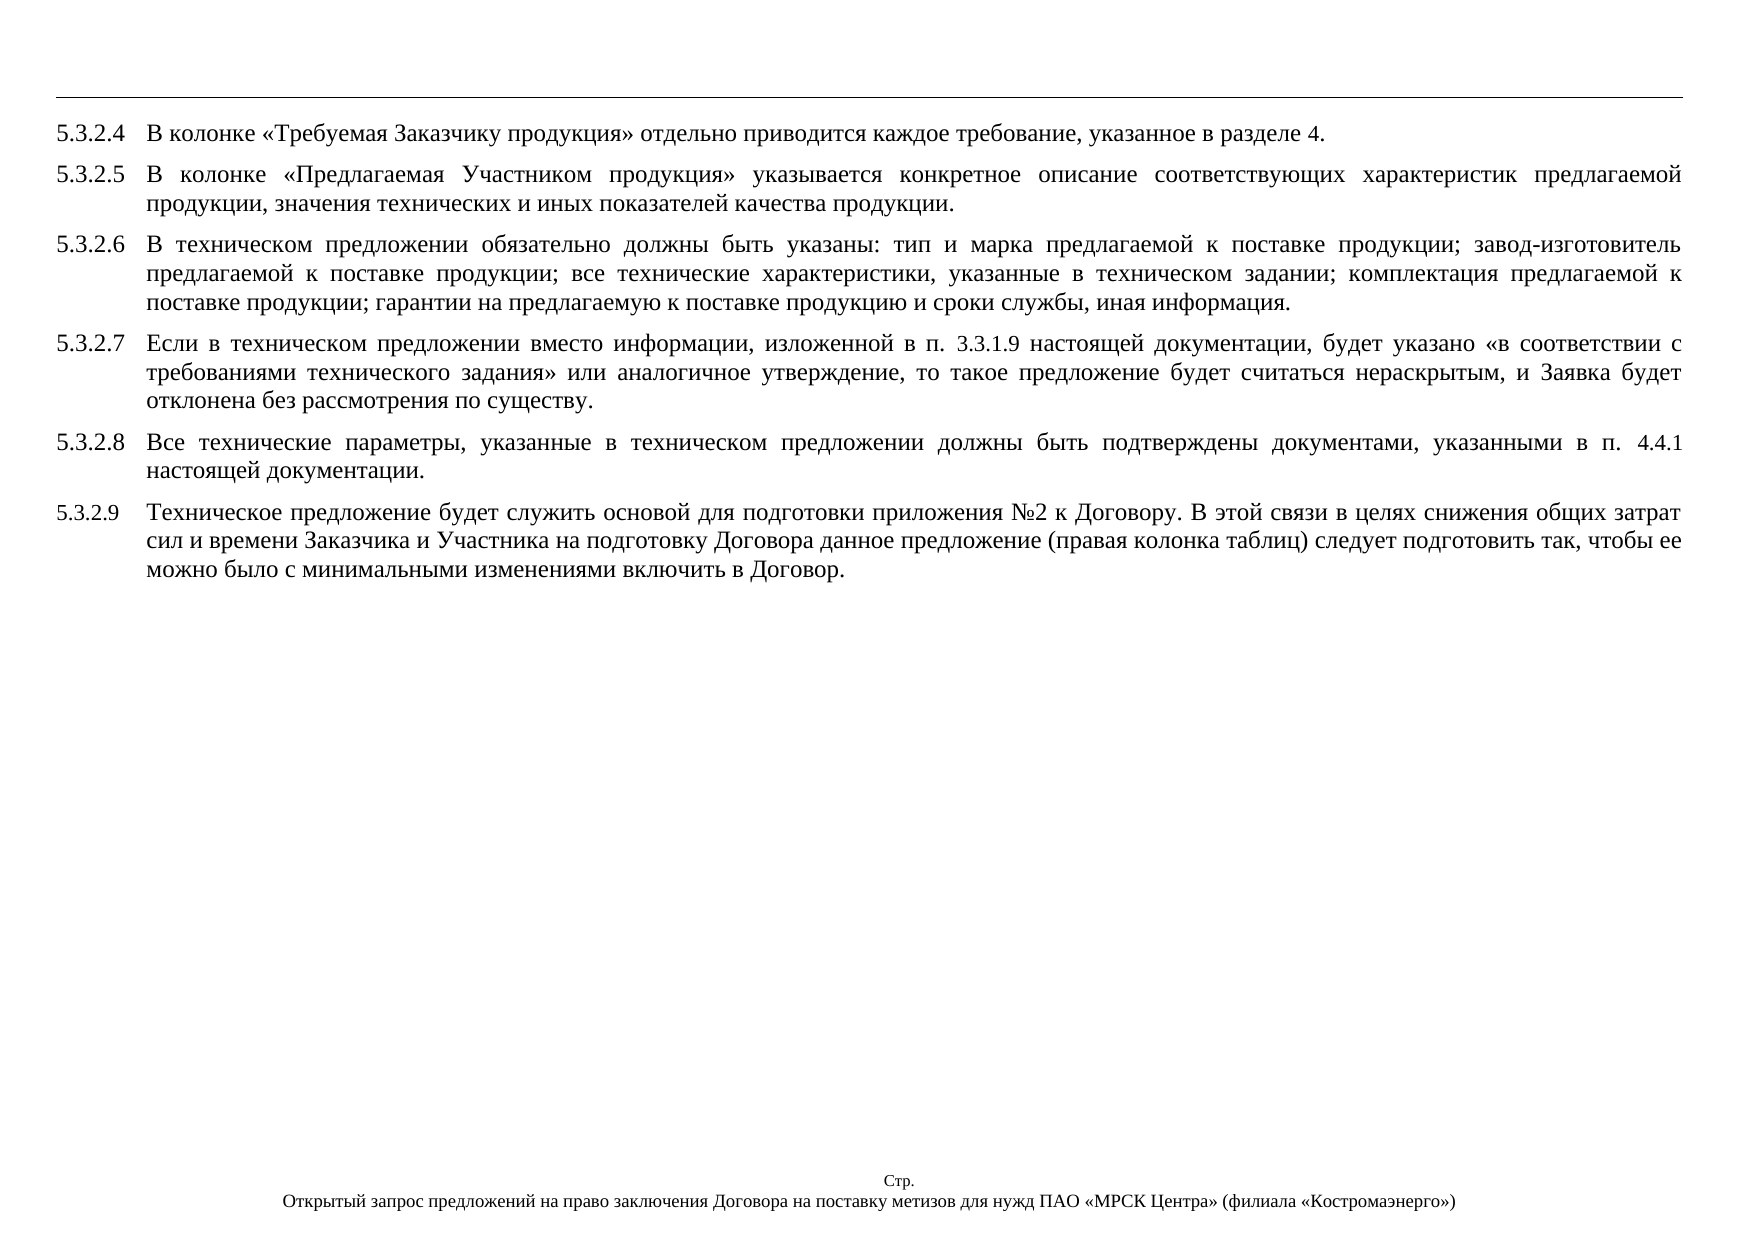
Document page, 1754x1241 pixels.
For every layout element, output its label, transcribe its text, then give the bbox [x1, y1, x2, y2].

list Все технические параметры, указанные в техническом предложении должны быть подтверждены документами, указанными в п. 4.4.1 настоящей документации. [56, 427, 1683, 484]
list В колонке «Предлагаемая Участником продукция» указывается конкретное описание соответствующих характеристик предлагаемой продукции, значения технических и иных показателей качества продукции. [56, 159, 1683, 217]
list В колонке «Требуемая Заказчику продукция» отдельно приводится каждое требование, указанное в разделе 4. [56, 118, 1683, 147]
list Если в техническом предложении вместо информации, изложенной в п. 3.3.1.9 настоящей документации, будет указано «в соответствии с требованиями технического задания» или аналогичное утверждение, то такое предложение будет считаться нераскрытым, и Заявка будет отклонена без рассмотрения по существу. [56, 328, 1683, 414]
list Техническое предложение будет служить основой для подготовки приложения №2 к Договору. В этой связи в целях снижения общих затрат сил и времени Заказчика и Участника на подготовку Договора данное предложение (правая колонка таблиц) следует подготовить так, чтобы ее можно было с минимальными изменениями включить в Договор. [56, 497, 1683, 583]
list В техническом предложении обязательно должны быть указаны: тип и марка предлагаемой к поставке продукции; завод-изготовитель предлагаемой к поставке продукции; все технические характеристики, указанные в техническом задании; комплектация предлагаемой к поставке продукции; гарантии на предлагаемую к поставке продукцию и сроки службы, иная информация. [56, 229, 1683, 316]
